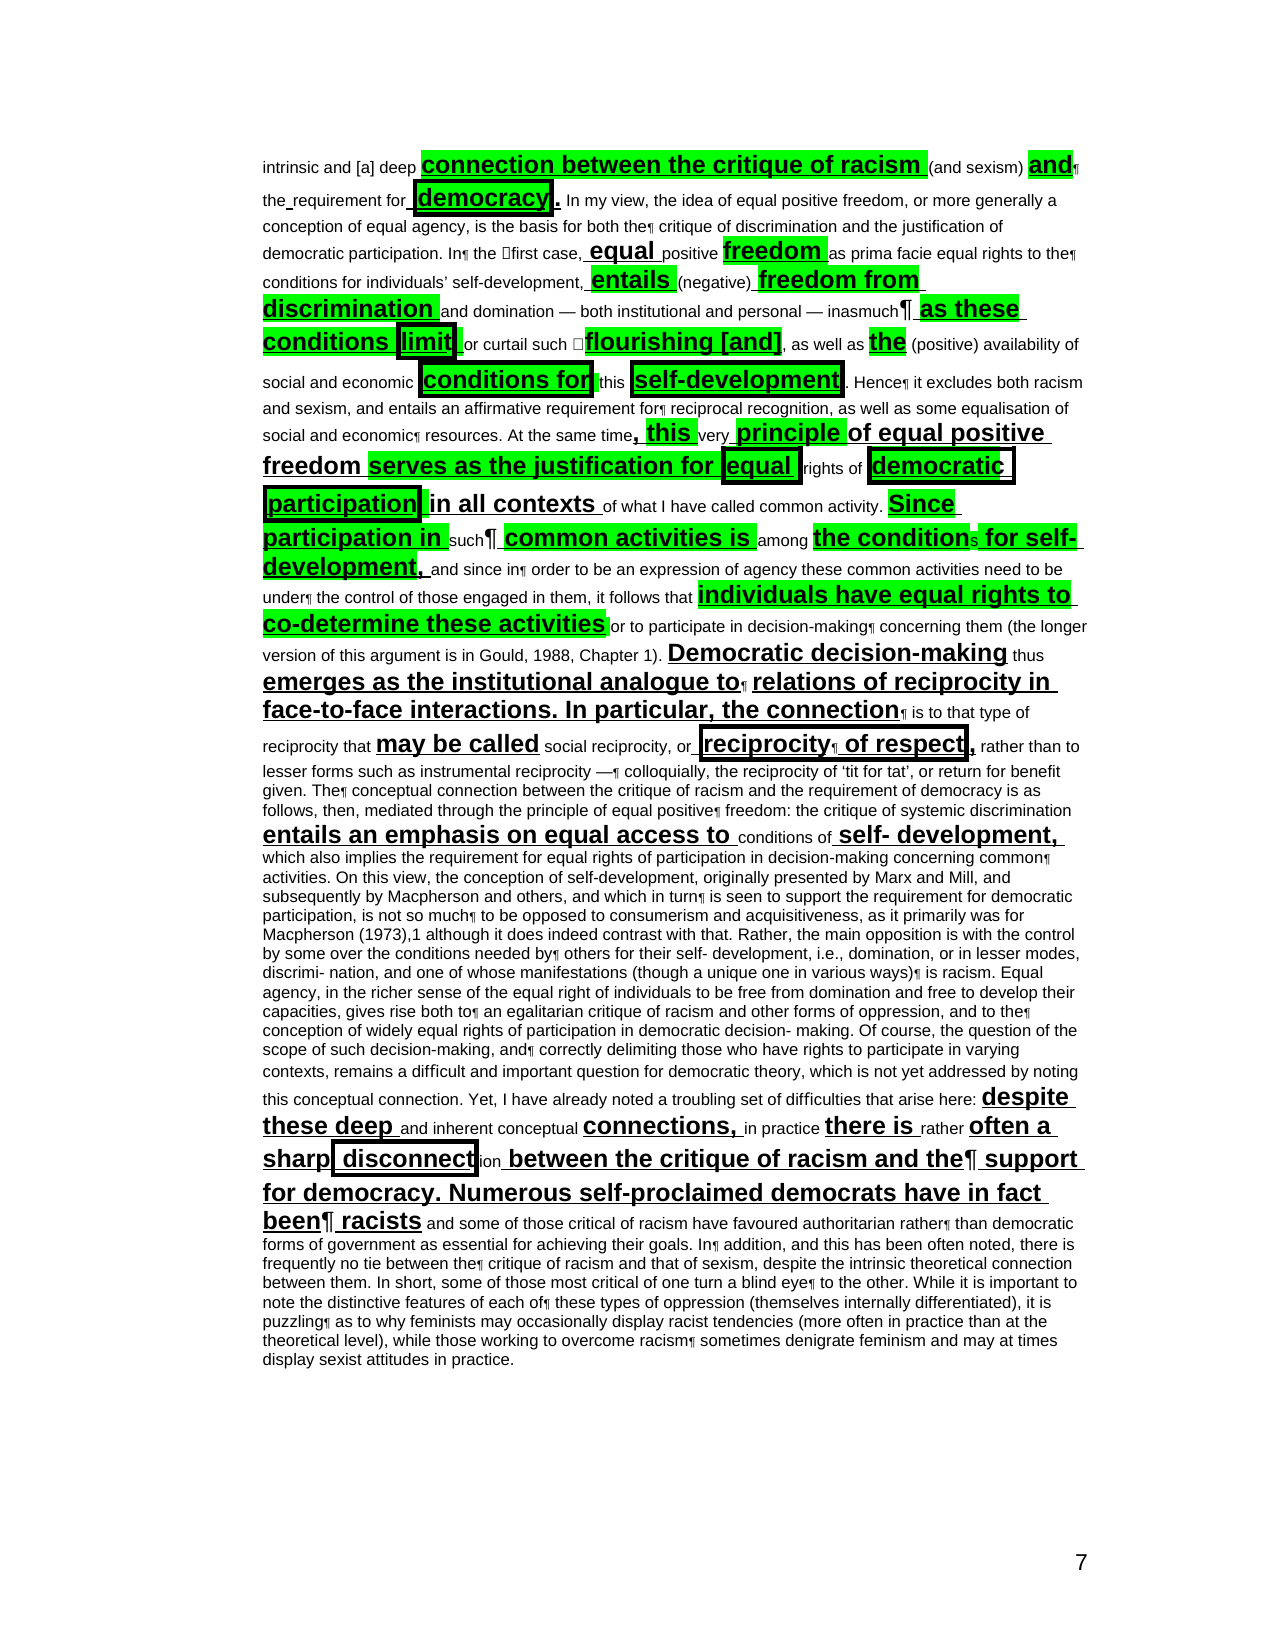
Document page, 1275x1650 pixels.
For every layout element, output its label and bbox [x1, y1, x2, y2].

text [262, 150, 1087, 1369]
